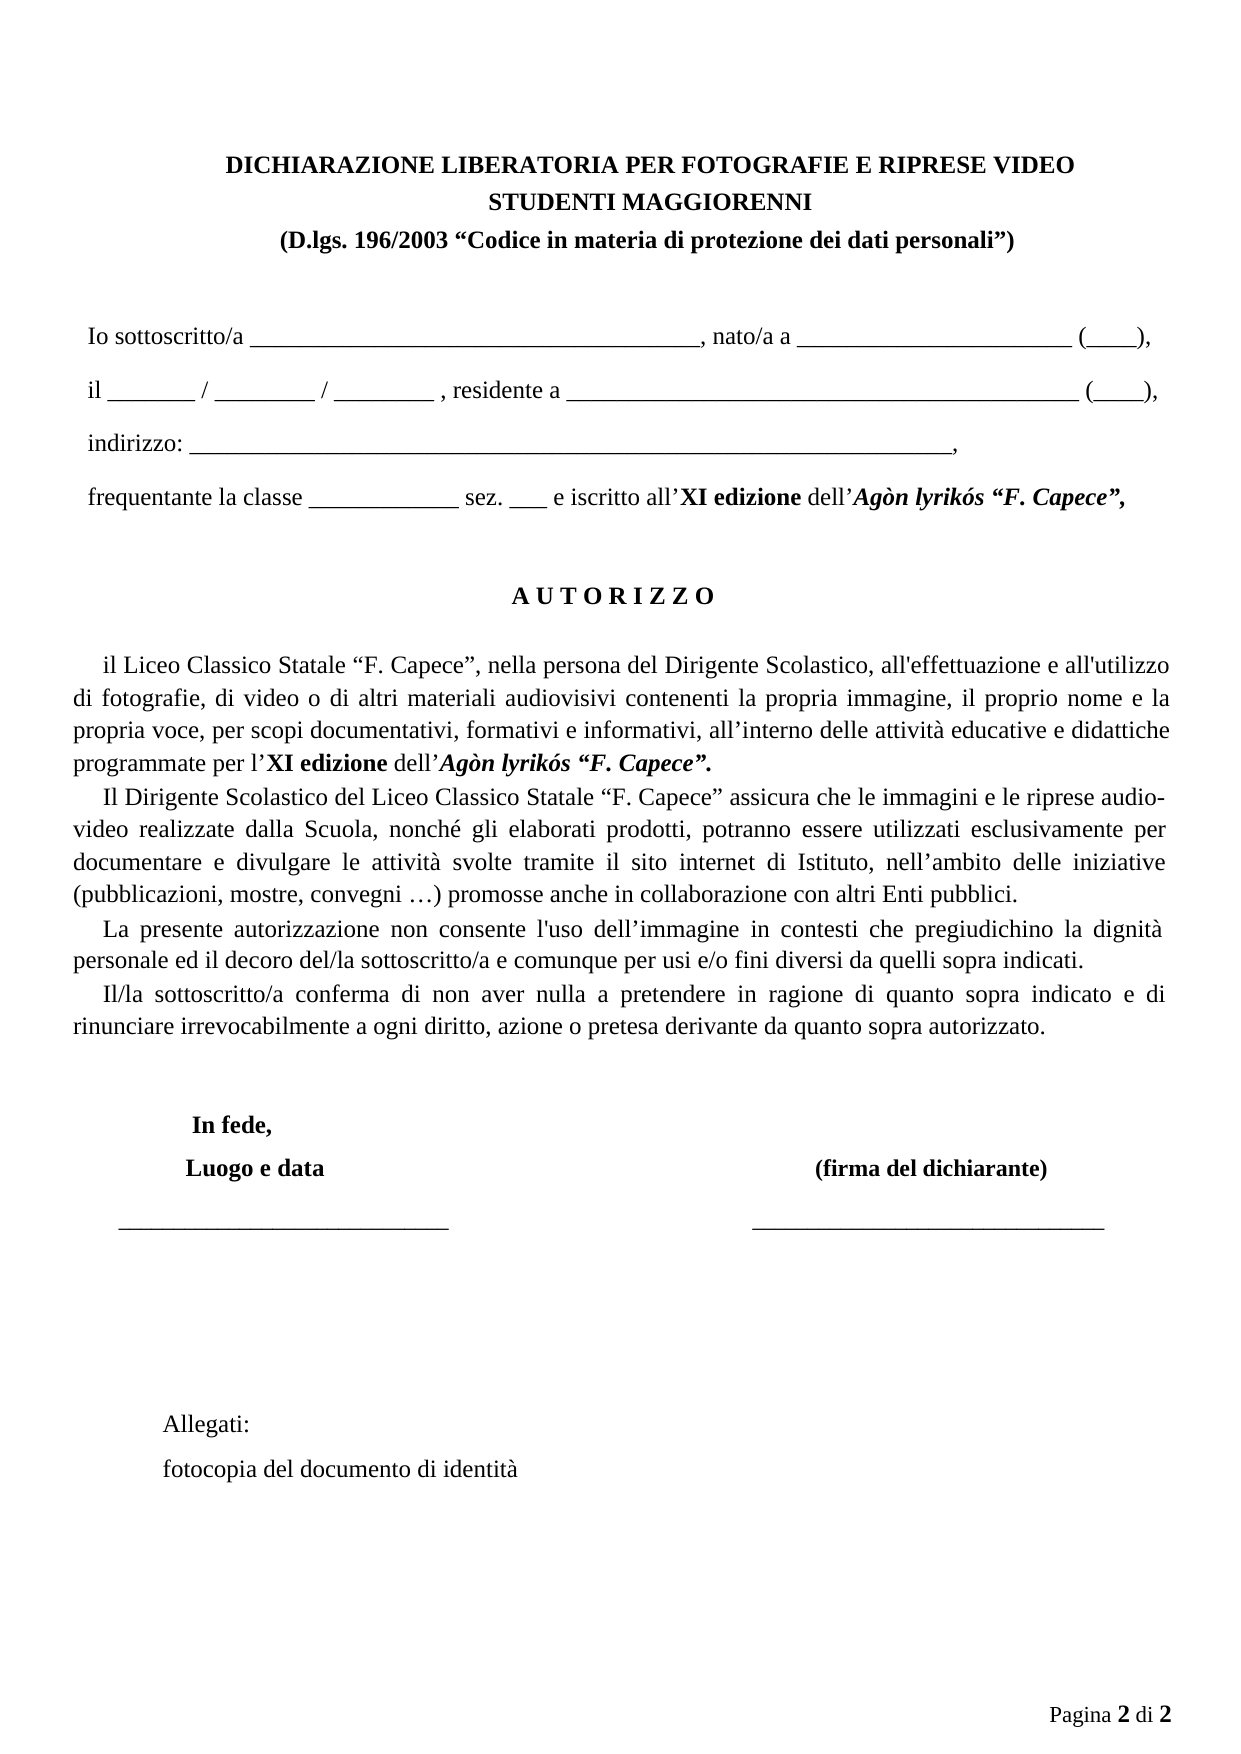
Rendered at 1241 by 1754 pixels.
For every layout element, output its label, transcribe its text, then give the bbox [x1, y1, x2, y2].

text il _______ / ________ / ________ , residente a _________________________________________ (____), [87, 375, 1171, 403]
text Luogo e data [73, 1153, 740, 1182]
text (D.lgs. 196/2003 “Codice in materia di protezione dei dati personali”) [73, 225, 1221, 253]
text indirizzo: _____________________________________________________________, [87, 428, 1171, 457]
text fotocopia del documento di identità [162, 1454, 1171, 1482]
text DICHIARAZIONE LIBERATORIA PER FOTOGRAFIE E RIPRESE VIDEO [73, 150, 1228, 179]
text La presente autorizzazione non consente l'uso dell’immagine in contesti che pregiudichino la dignità personale ed il decoro del/la sottoscritto/a e comunque per usi e/o fini diversi da quelli sopra indicati. [73, 914, 1163, 974]
text Allegati: [162, 1409, 1171, 1438]
text STUDENTI MAGGIORENNI [73, 187, 1228, 216]
text frequentante la classe ____________ sez. ___ e iscritto all’XI edizione dell’Agòn lyrikós “F. Capece”, [87, 482, 1171, 511]
text ________________________________ [752, 1208, 1171, 1231]
text ______________________________ [119, 1208, 677, 1231]
text (firma del dichiarante) [815, 1153, 1171, 1181]
text In fede, [192, 1110, 1171, 1139]
text il Liceo Classico Statale “F. Capece”, nella persona del Dirigente Scolastico, all'effettuazione e all'utilizzo di fotografie, di video o di altri materiali audiovisivi contenenti la propria immagine, il proprio nome e la propria voce, per scopi documentativi, formativi e informativi, all’interno delle attività educative e didattiche programmate per l’XI edizione dell’Agòn lyrikós “F. Capece”. [73, 651, 1171, 777]
text Il Dirigente Scolastico del Liceo Classico Statale “F. Capece” assicura che le immagini e le riprese audio-video realizzate dalla Scuola, nonché gli elaborati prodotti, potranno essere utilizzati esclusivamente per documentare e divulgare le attività svolte tramite il sito internet di Istituto, nell’ambito delle iniziative (pubblicazioni, mostre, convegni …) promosse anche in collaborazione con altri Enti pubblici. [73, 782, 1167, 908]
text A U T O R I Z Z O [73, 581, 1153, 609]
text Io sottoscritto/a ____________________________________, nato/a a ______________________ (____), [87, 321, 1171, 350]
text Il/la sottoscritto/a conferma di non aver nulla a pretendere in ragione di quanto sopra indicato e di rinunciare irrevocabilmente a ogni diritto, azione o pretesa derivante da quanto sopra autorizzato. [73, 979, 1167, 1039]
